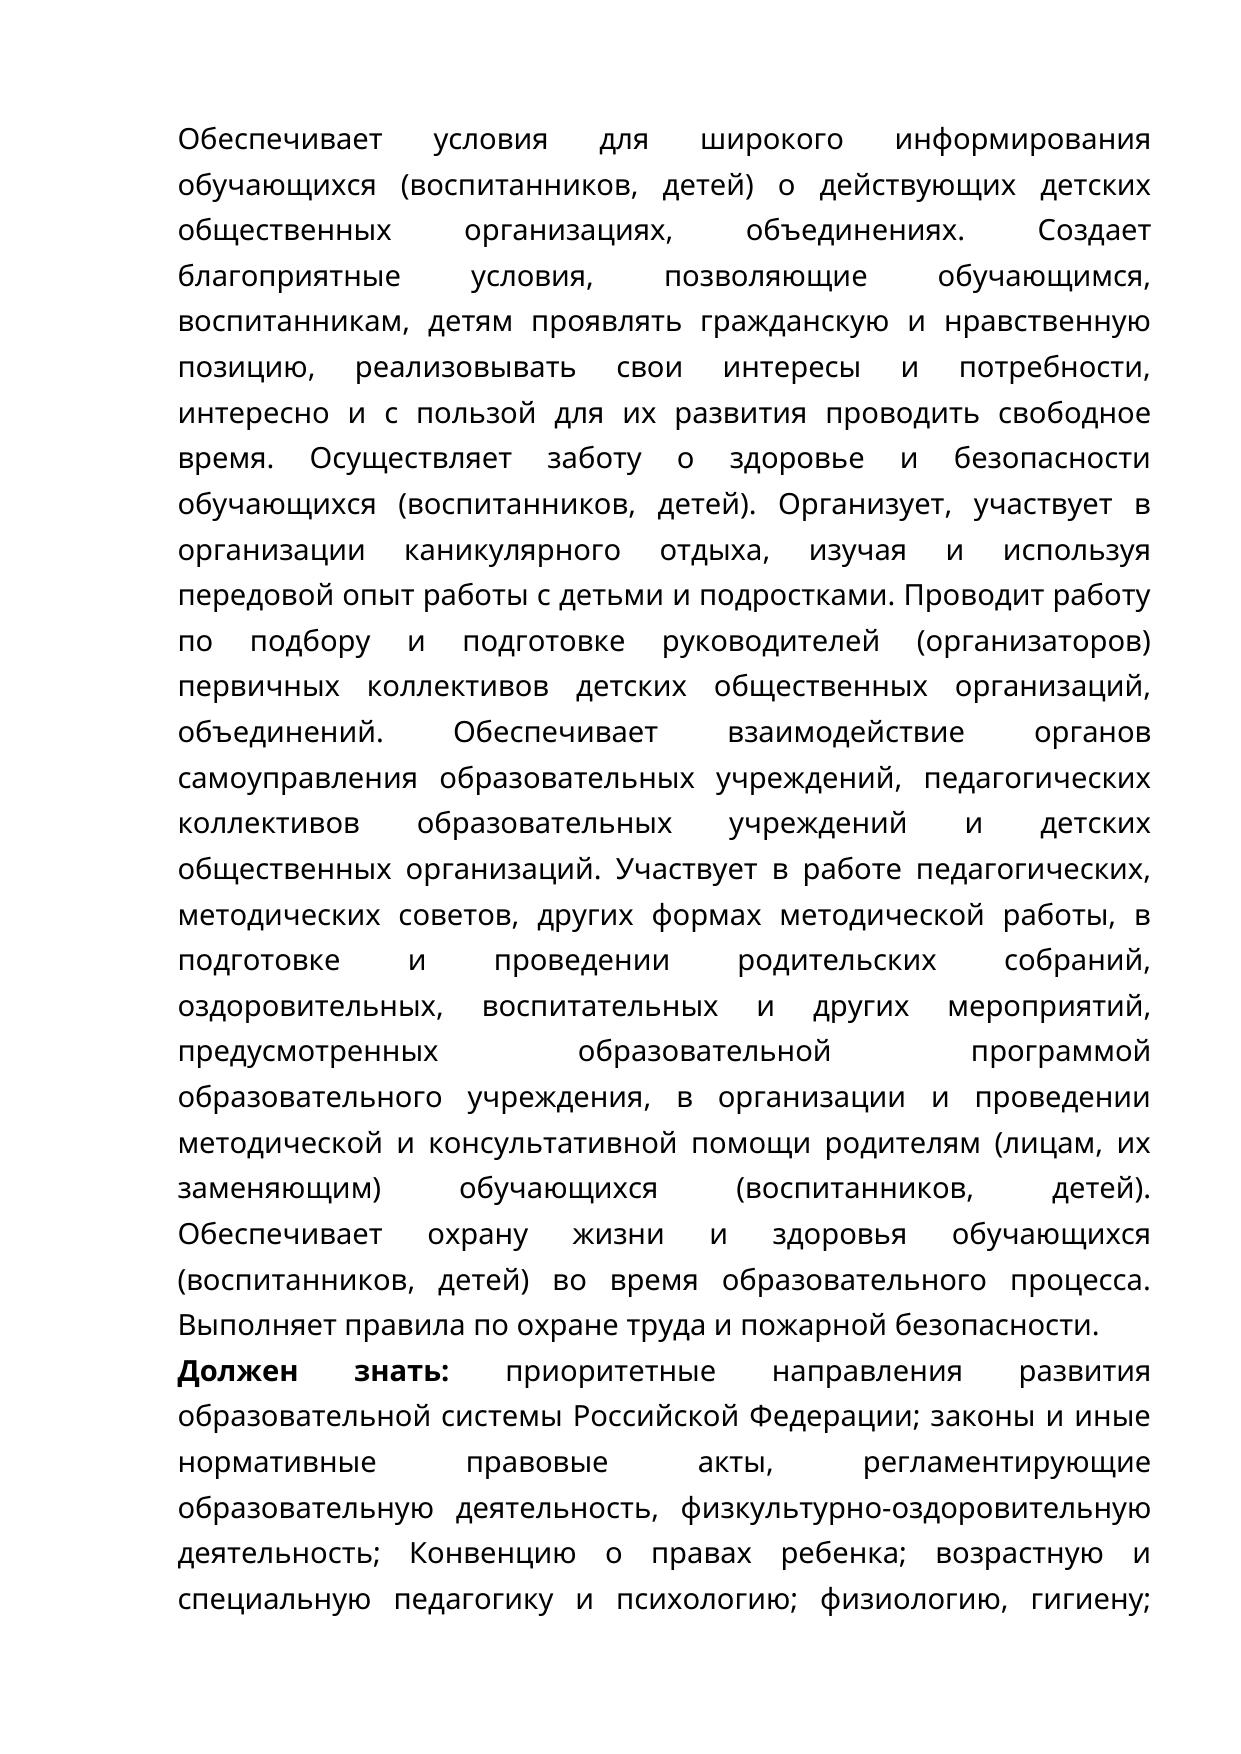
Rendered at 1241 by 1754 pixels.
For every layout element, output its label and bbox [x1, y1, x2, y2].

text [177, 1350, 1152, 1618]
text [177, 118, 1152, 1344]
